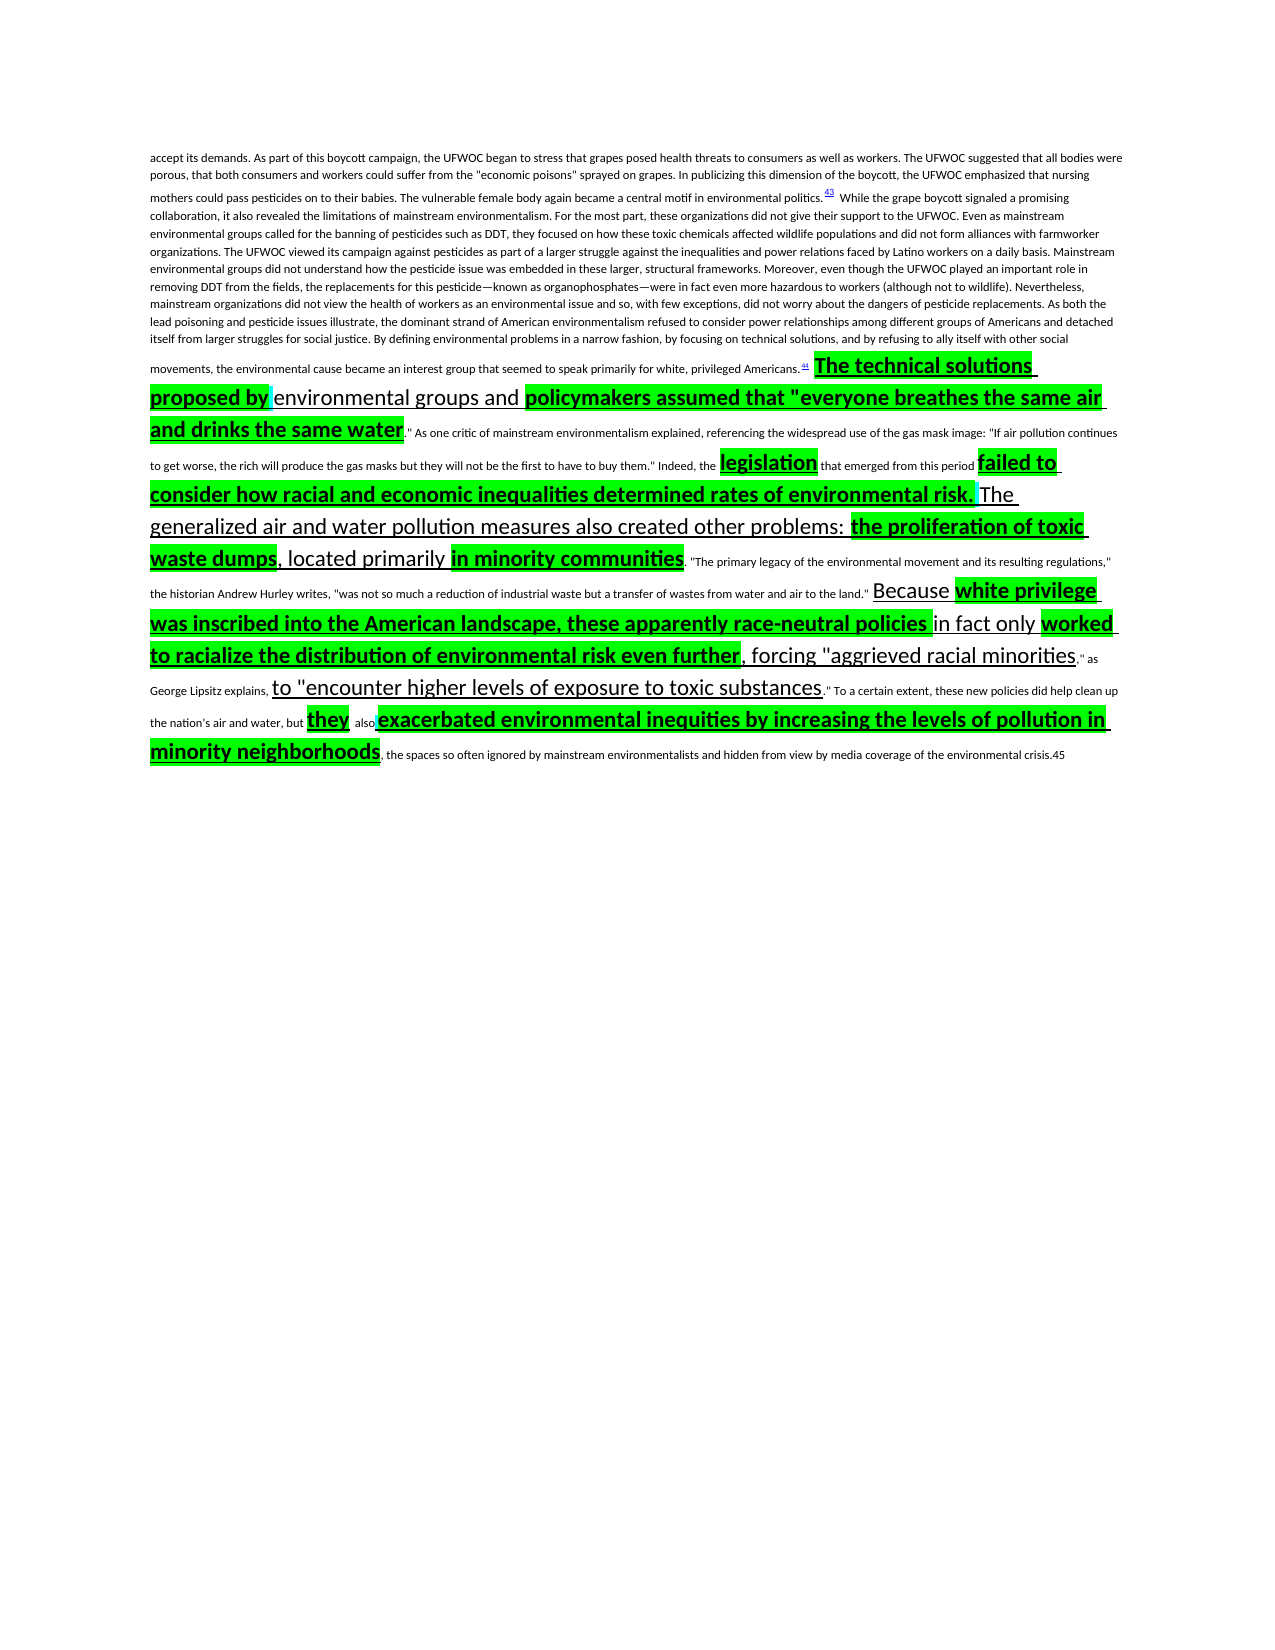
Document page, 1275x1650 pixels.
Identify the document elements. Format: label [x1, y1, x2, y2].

text [150, 150, 1125, 766]
